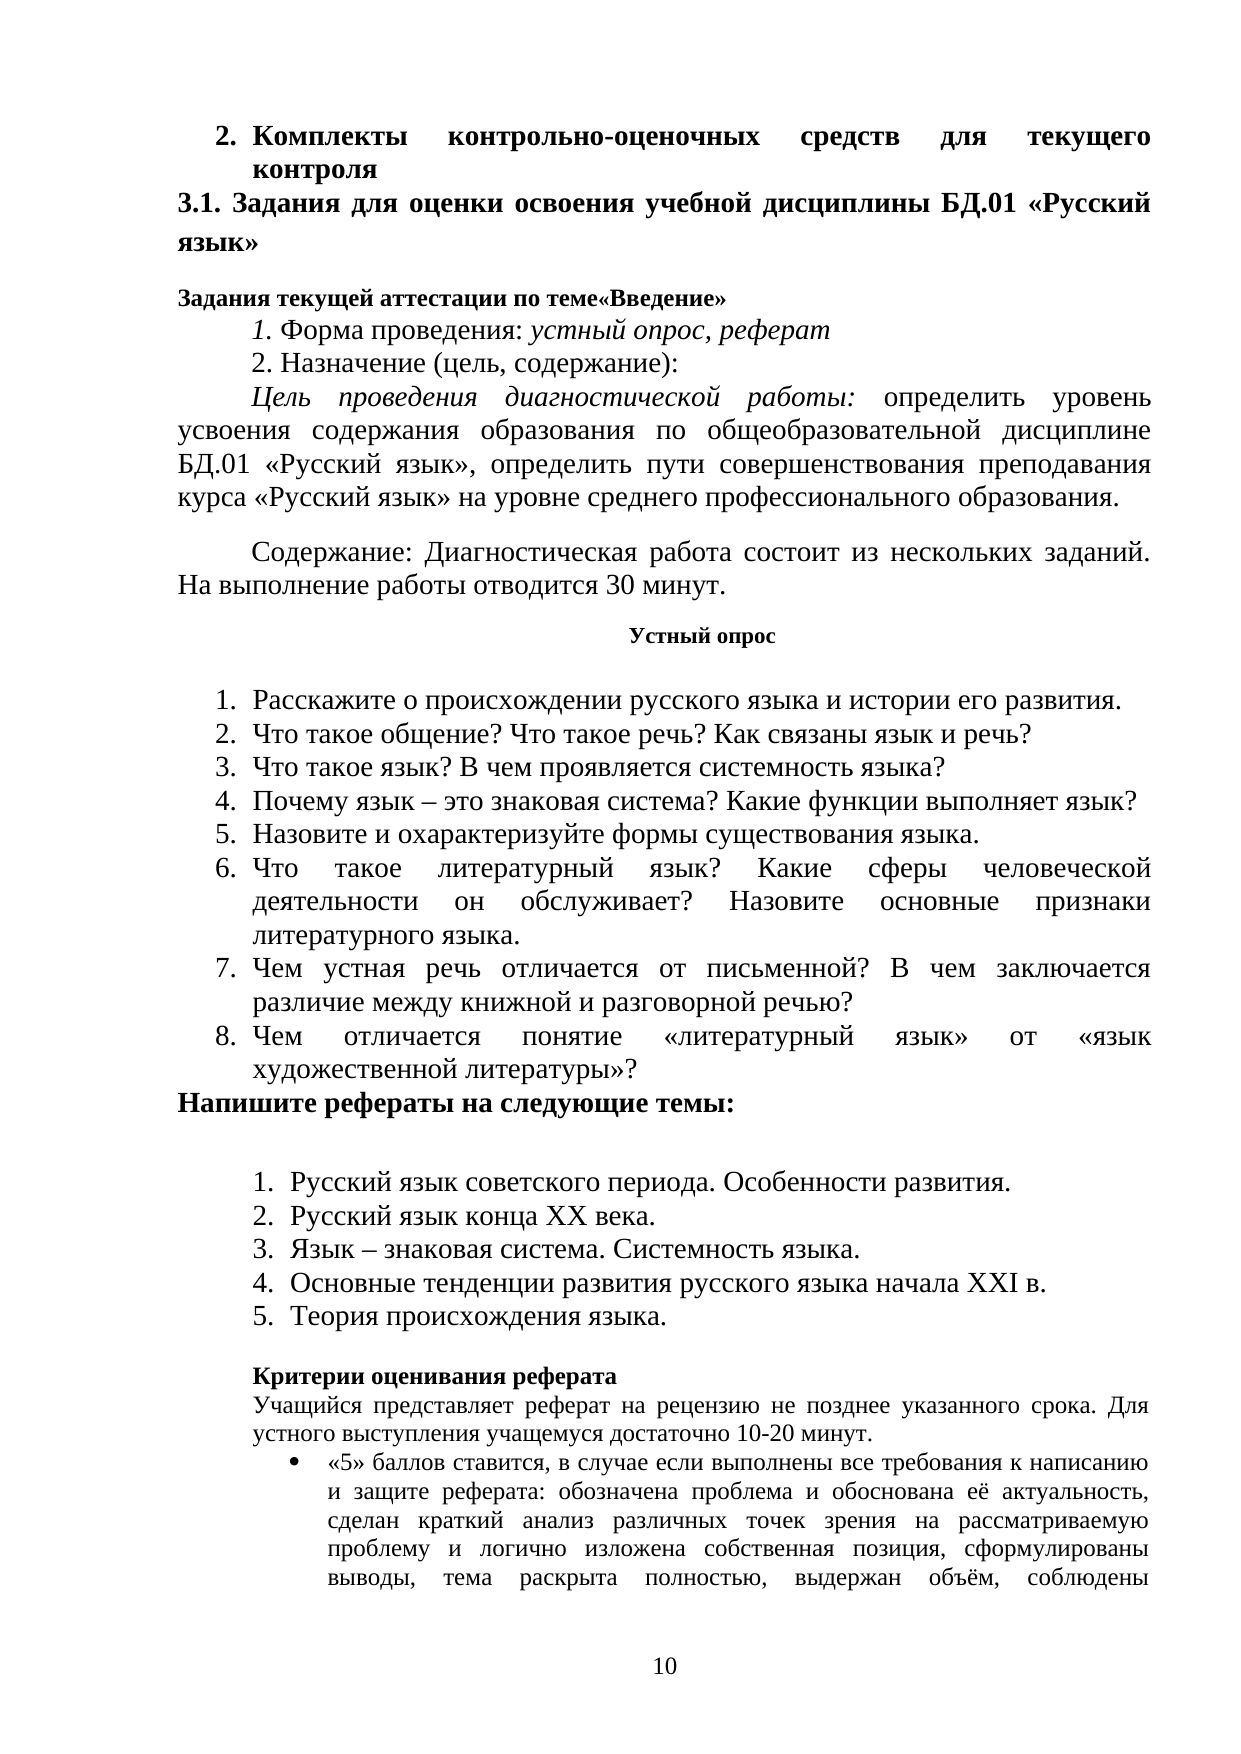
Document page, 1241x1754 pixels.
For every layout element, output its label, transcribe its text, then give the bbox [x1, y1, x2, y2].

list Что такое язык? В чем проявляется системность языка? [215, 749, 1152, 783]
list Русский язык конца XX века. [252, 1198, 1152, 1231]
list Почему язык – это знаковая система? Какие функции выполняет язык? [215, 783, 1152, 816]
list Комплекты контрольно-оценочных средств для текущего контроля [215, 118, 1152, 185]
list Теория происхождения языка. [252, 1298, 1152, 1332]
list Форма проведения: устный опрос, реферат [177, 312, 1152, 345]
list Основные тенденции развития русского языка начала ХХI в. [252, 1265, 1152, 1298]
list Что такое литературный язык? Какие сферы человеческой деятельности он обслуживает? Назовите основные признаки литературного языка. [215, 850, 1152, 951]
list Что такое общение? Что такое речь? Как связаны язык и речь? [215, 716, 1152, 749]
list Чем устная речь отличается от письменной? В чем заключается различие между книжной и разговорной речью? [215, 951, 1152, 1018]
list Назовите и охарактеризуйте формы существования языка. [215, 816, 1152, 850]
list Чем отличается понятие «литературный язык» от «язык художественной литературы»? [215, 1018, 1152, 1085]
text Критерии оценивания реферата [252, 1361, 1149, 1390]
subtitle Задания текущей аттестации по теме«Введение» [177, 283, 1152, 312]
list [290, 1447, 1149, 1591]
text Содержание: Диагностическая работа состоит из нескольких заданий. На выполнение работы отводится 30 минут. [177, 534, 1152, 601]
list Язык – знаковая система. Системность языка. [252, 1231, 1152, 1265]
text Цель проведения диагностической работы: определить уровень усвоения содержания образования по общеобразовательной дисциплине БД.01 «Русский язык», определить пути совершенствования преподавания курса «Русский язык» на уровне среднего профессионального образования. [177, 379, 1152, 513]
text Напишите рефераты на следующие темы: [177, 1085, 1152, 1118]
list Русский язык советского периода. Особенности развития. [252, 1164, 1152, 1198]
list Назначение (цель, содержание): [177, 345, 1152, 379]
text Учащийся представляет реферат на рецензию не позднее указанного срока. Для устного выступления учащемуся достаточно 10-20 минут. [252, 1390, 1149, 1447]
list Расскажите о происхождении русского языка и истории его развития. [215, 682, 1152, 716]
text Устный опрос [177, 622, 1152, 648]
text 3.1. Задания для оценки освоения учебной дисциплины БД.01 «Русский язык» [177, 185, 1152, 257]
